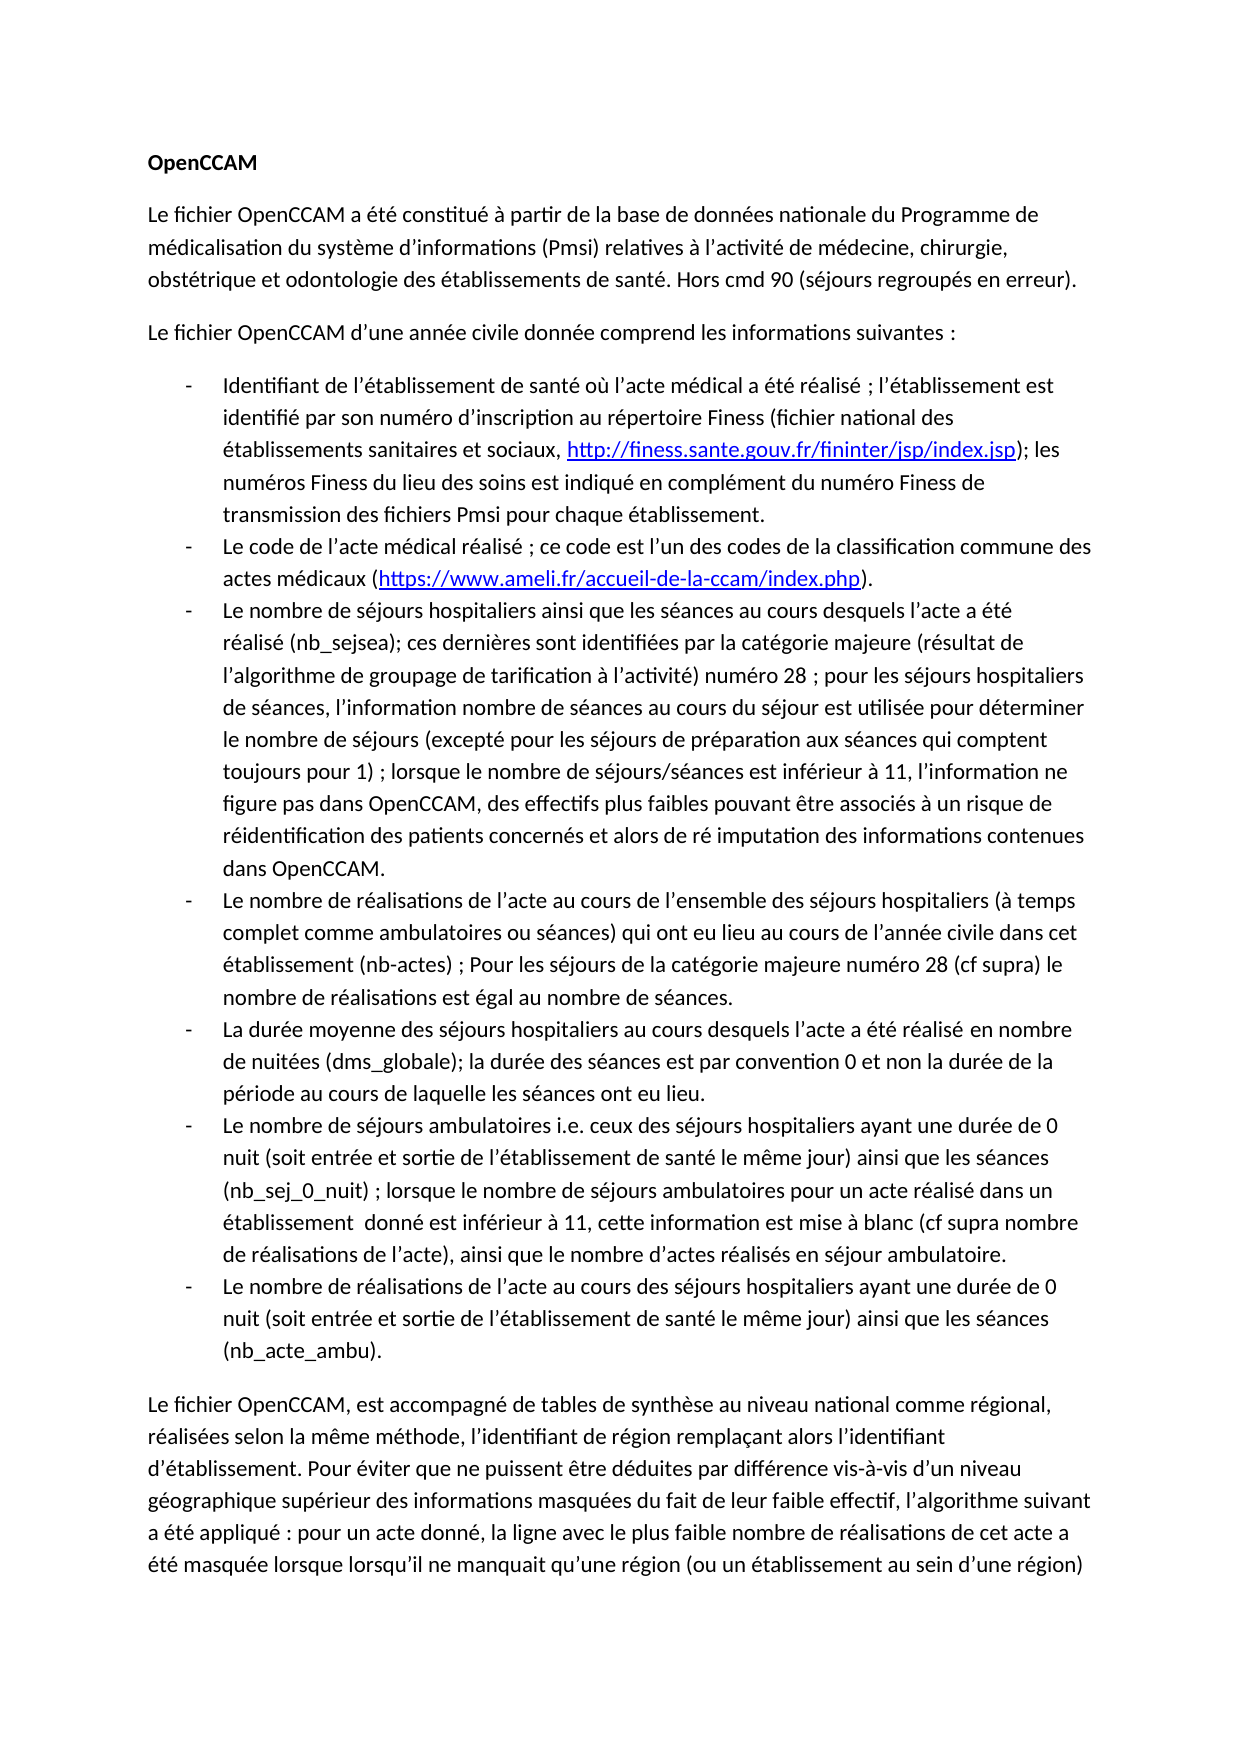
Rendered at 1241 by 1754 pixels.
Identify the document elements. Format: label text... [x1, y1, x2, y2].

text Le fichier OpenCCAM a été constitué à partir de la base de données nationale du Programme de médicalisation du système d’informations (Pmsi) relatives à l’activité de médecine, chirurgie, obstétrique et odontologie des établissements de santé. Hors cmd 90 (séjours regroupés en erreur). [148, 201, 1093, 293]
text Le fichier OpenCCAM d’une année civile donnée comprend les informations suivantes : [148, 318, 1093, 346]
list Identifiant de l’établissement de santé où l’acte médical a été réalisé ; l’établissement est identifié par son numéro d’inscription au répertoire Finess (fichier national des établissements sanitaires et sociaux, http://finess.sante.gouv.fr/fininter/jsp/index.jsp); les numéros Finess du lieu des soins est indiqué en complément du numéro Finess de transmission des fichiers Pmsi pour chaque établissement. [185, 371, 1093, 528]
list Le code de l’acte médical réalisé ; ce code est l’un des codes de la classification commune des actes médicaux (https://www.ameli.fr/accueil-de-la-ccam/index.php). [185, 532, 1093, 592]
list La durée moyenne des séjours hospitaliers au cours desquels l’acte a été réalisé en nombre de nuitées (dms_globale); la durée des séances est par convention 0 et non la durée de la période au cours de laquelle les séances ont eu lieu. [185, 1015, 1093, 1107]
list Le nombre de séjours hospitaliers ainsi que les séances au cours desquels l’acte a été réalisé (nb_sejsea); ces dernières sont identifiées par la catégorie majeure (résultat de l’algorithme de groupage de tarification à l’activité) numéro 28 ; pour les séjours hospitaliers de séances, l’information nombre de séances au cours du séjour est utilisée pour déterminer le nombre de séjours (excepté pour les séjours de préparation aux séances qui comptent toujours pour 1) ; lorsque le nombre de séjours/séances est inférieur à 11, l’information ne figure pas dans OpenCCAM, des effectifs plus faibles pouvant être associés à un risque de réidentification des patients concernés et alors de ré imputation des informations contenues dans OpenCCAM. [185, 596, 1093, 882]
list Le nombre de réalisations de l’acte au cours de l’ensemble des séjours hospitaliers (à temps complet comme ambulatoires ou séances) qui ont eu lieu au cours de l’année civile dans cet établissement (nb-actes) ; Pour les séjours de la catégorie majeure numéro 28 (cf supra) le nombre de réalisations est égal au nombre de séances. [185, 886, 1093, 1011]
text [148, 1390, 1093, 1579]
text OpenCCAM [148, 148, 1093, 176]
list Le nombre de réalisations de l’acte au cours des séjours hospitaliers ayant une durée de 0 nuit (soit entrée et sortie de l’établissement de santé le même jour) ainsi que les séances (nb_acte_ambu). [185, 1272, 1093, 1365]
list Le nombre de séjours ambulatoires i.e. ceux des séjours hospitaliers ayant une durée de 0 nuit (soit entrée et sortie de l’établissement de santé le même jour) ainsi que les séances (nb_sej_0_nuit) ; lorsque le nombre de séjours ambulatoires pour un acte réalisé dans un établissement donné est inférieur à 11, cette information est mise à blanc (cf supra nombre de réalisations de l’acte), ainsi que le nombre d’actes réalisés en séjour ambulatoire. [185, 1111, 1093, 1268]
